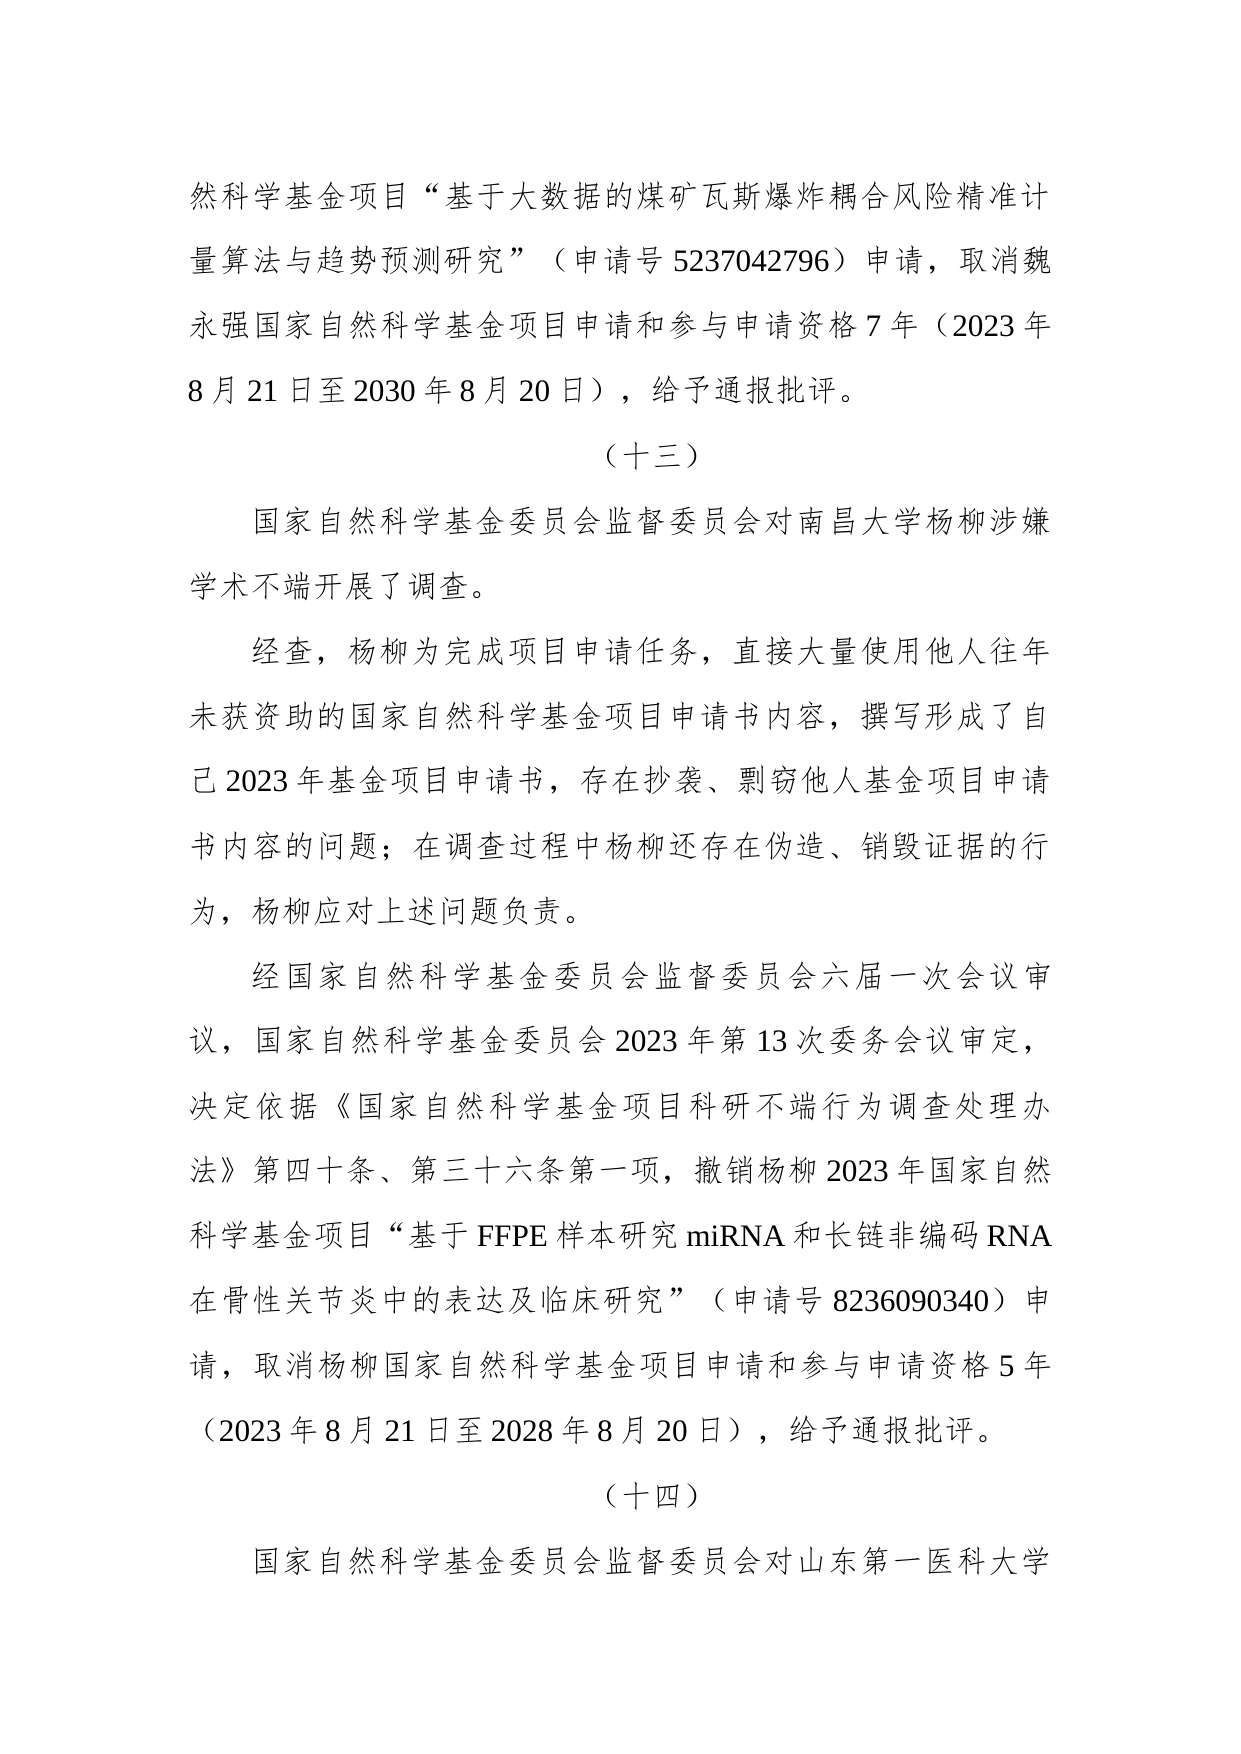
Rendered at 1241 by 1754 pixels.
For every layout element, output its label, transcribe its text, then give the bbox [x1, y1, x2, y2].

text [187, 162, 1053, 422]
text 经国家自然科学基金委员会监督委员会六届一次会议审议，国家自然科学基金委员会2023年第13次委务会议审定，决定依据《国家自然科学基金项目科研不端行为调查处理办法》第四十条、第三十六条第一项，撤销杨柳2023年国家自然科学基金项目“基于FFPE样本研究miRNA和长链非编码RNA在骨性关节炎中的表达及临床研究”（申请号8236090340）申请，取消杨柳国家自然科学基金项目申请和参与申请资格5年（2023年8月21日至2028年8月20日），给予通报批评。 [187, 942, 1053, 1462]
text （十三） [187, 422, 1053, 487]
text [187, 1527, 1053, 1592]
text 国家自然科学基金委员会监督委员会对南昌大学杨柳涉嫌学术不端开展了调查。 [187, 487, 1053, 617]
text 经查，杨柳为完成项目申请任务，直接大量使用他人往年未获资助的国家自然科学基金项目申请书内容，撰写形成了自己2023年基金项目申请书，存在抄袭、剽窃他人基金项目申请书内容的问题；在调查过程中杨柳还存在伪造、销毁证据的行为，杨柳应对上述问题负责。 [187, 617, 1053, 942]
text （十四） [187, 1462, 1053, 1527]
